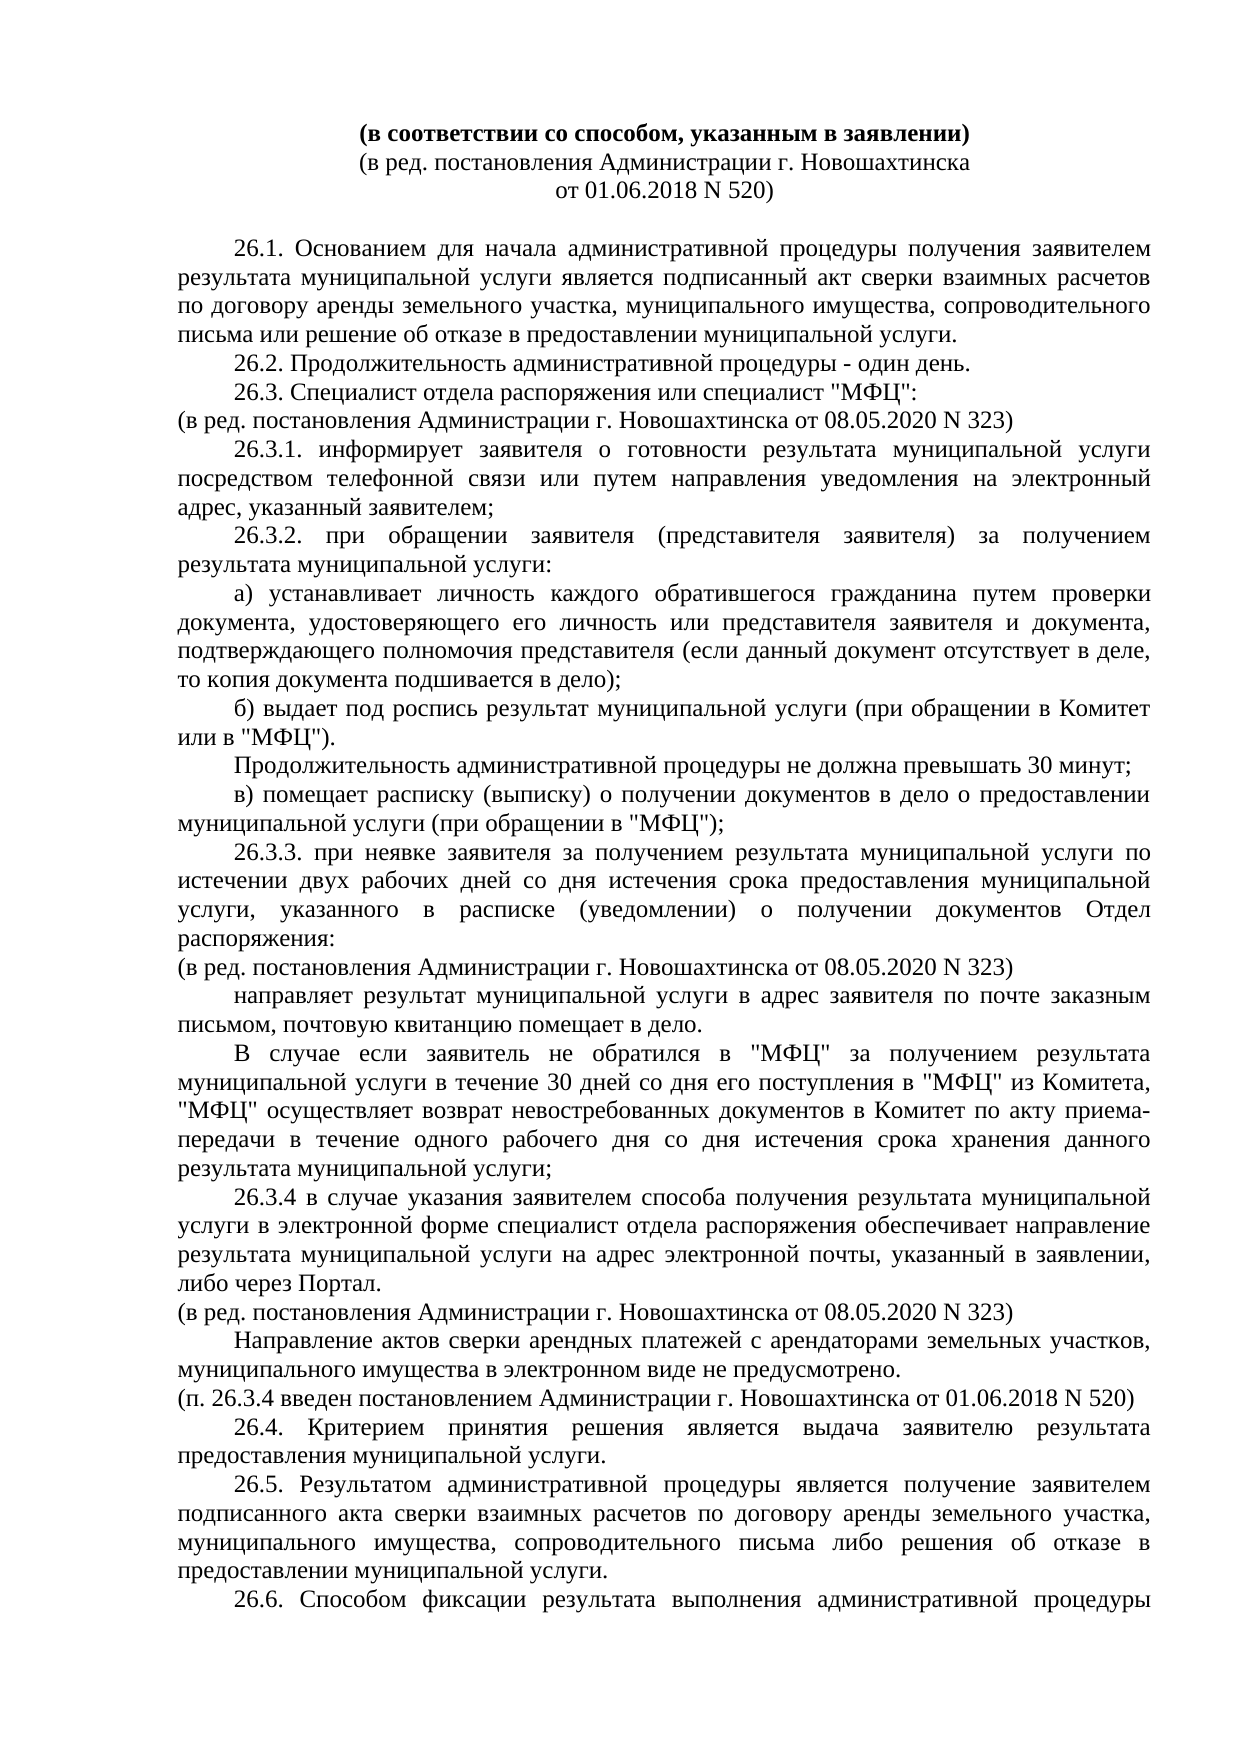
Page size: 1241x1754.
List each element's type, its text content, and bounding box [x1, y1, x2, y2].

text 26.4. Критерием принятия решения является выдача заявителю результата предоставления муниципальной услуги. [177, 1412, 1152, 1469]
text направляет результат муниципальной услуги в адрес заявителя по почте заказным письмом, почтовую квитанцию помещает в дело. [177, 981, 1152, 1038]
text (в ред. постановления Администрации г. Новошахтинска от 08.05.2020 N 323) [177, 406, 1152, 434]
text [177, 1584, 1152, 1613]
text (в ред. постановления Администрации г. Новошахтинска от 08.05.2020 N 323) [177, 1297, 1152, 1326]
text (в ред. постановления Администрации г. Новошахтинска [177, 147, 1152, 176]
text 26.5. Результатом административной процедуры является получение заявителем подписанного акта сверки взаимных расчетов по договору аренды земельного участка, муниципального имущества, сопроводительного письма либо решения об отказе в предоставлении муниципальной услуги. [177, 1469, 1152, 1584]
text а) устанавливает личность каждого обратившегося гражданина путем проверки документа, удостоверяющего его личность или представителя заявителя и документа, подтверждающего полномочия представителя (если данный документ отсутствует в деле, то копия документа подшивается в дело); [177, 578, 1152, 693]
text 26.3.1. информирует заявителя о готовности результата муниципальной услуги посредством телефонной связи или путем направления уведомления на электронный адрес, указанный заявителем; [177, 434, 1152, 521]
text 26.1. Основанием для начала административной процедуры получения заявителем результата муниципальной услуги является подписанный акт сверки взаимных расчетов по договору аренды земельного участка, муниципального имущества, сопроводительного письма или решение об отказе в предоставлении муниципальной услуги. [177, 233, 1152, 348]
text в) помещает расписку (выписку) о получении документов в дело о предоставлении муниципальной услуги (при обращении в "МФЦ"); [177, 779, 1152, 837]
text (в ред. постановления Администрации г. Новошахтинска от 08.05.2020 N 323) [177, 952, 1152, 981]
text 26.3.3. при неявке заявителя за получением результата муниципальной услуги по истечении двух рабочих дней со дня истечения срока предоставления муниципальной услуги, указанного в расписке (уведомлении) о получении документов Отдел распоряжения: [177, 837, 1152, 952]
text от 01.06.2018 N 520) [177, 176, 1152, 204]
text 26.3.4 в случае указания заявителем способа получения результата муниципальной услуги в электронной форме специалист отдела распоряжения обеспечивает направление результата муниципальной услуги на адрес электронной почты, указанный в заявлении, либо через Портал. [177, 1182, 1152, 1297]
text Направление актов сверки арендных платежей с арендаторами земельных участков, муниципального имущества в электронном виде не предусмотрено. [177, 1326, 1152, 1383]
text Продолжительность административной процедуры не должна превышать 30 минут; [177, 751, 1152, 779]
text б) выдает под роспись результат муниципальной услуги (при обращении в Комитет или в "МФЦ"). [177, 693, 1152, 751]
text 26.2. Продолжительность административной процедуры - один день. [177, 348, 1152, 377]
text 26.3.2. при обращении заявителя (представителя заявителя) за получением результата муниципальной услуги: [177, 521, 1152, 578]
text В случае если заявитель не обратился в "МФЦ" за получением результата муниципальной услуги в течение 30 дней со дня его поступления в "МФЦ" из Комитета, "МФЦ" осуществляет возврат невостребованных документов в Комитет по акту приема-передачи в течение одного рабочего дня со дня истечения срока хранения данного результата муниципальной услуги; [177, 1038, 1152, 1182]
text 26.3. Специалист отдела распоряжения или специалист "МФЦ": [177, 377, 1152, 406]
title (в соответствии со способом, указанным в заявлении) [177, 118, 1152, 147]
text (п. 26.3.4 введен постановлением Администрации г. Новошахтинска от 01.06.2018 N 520) [177, 1383, 1152, 1412]
